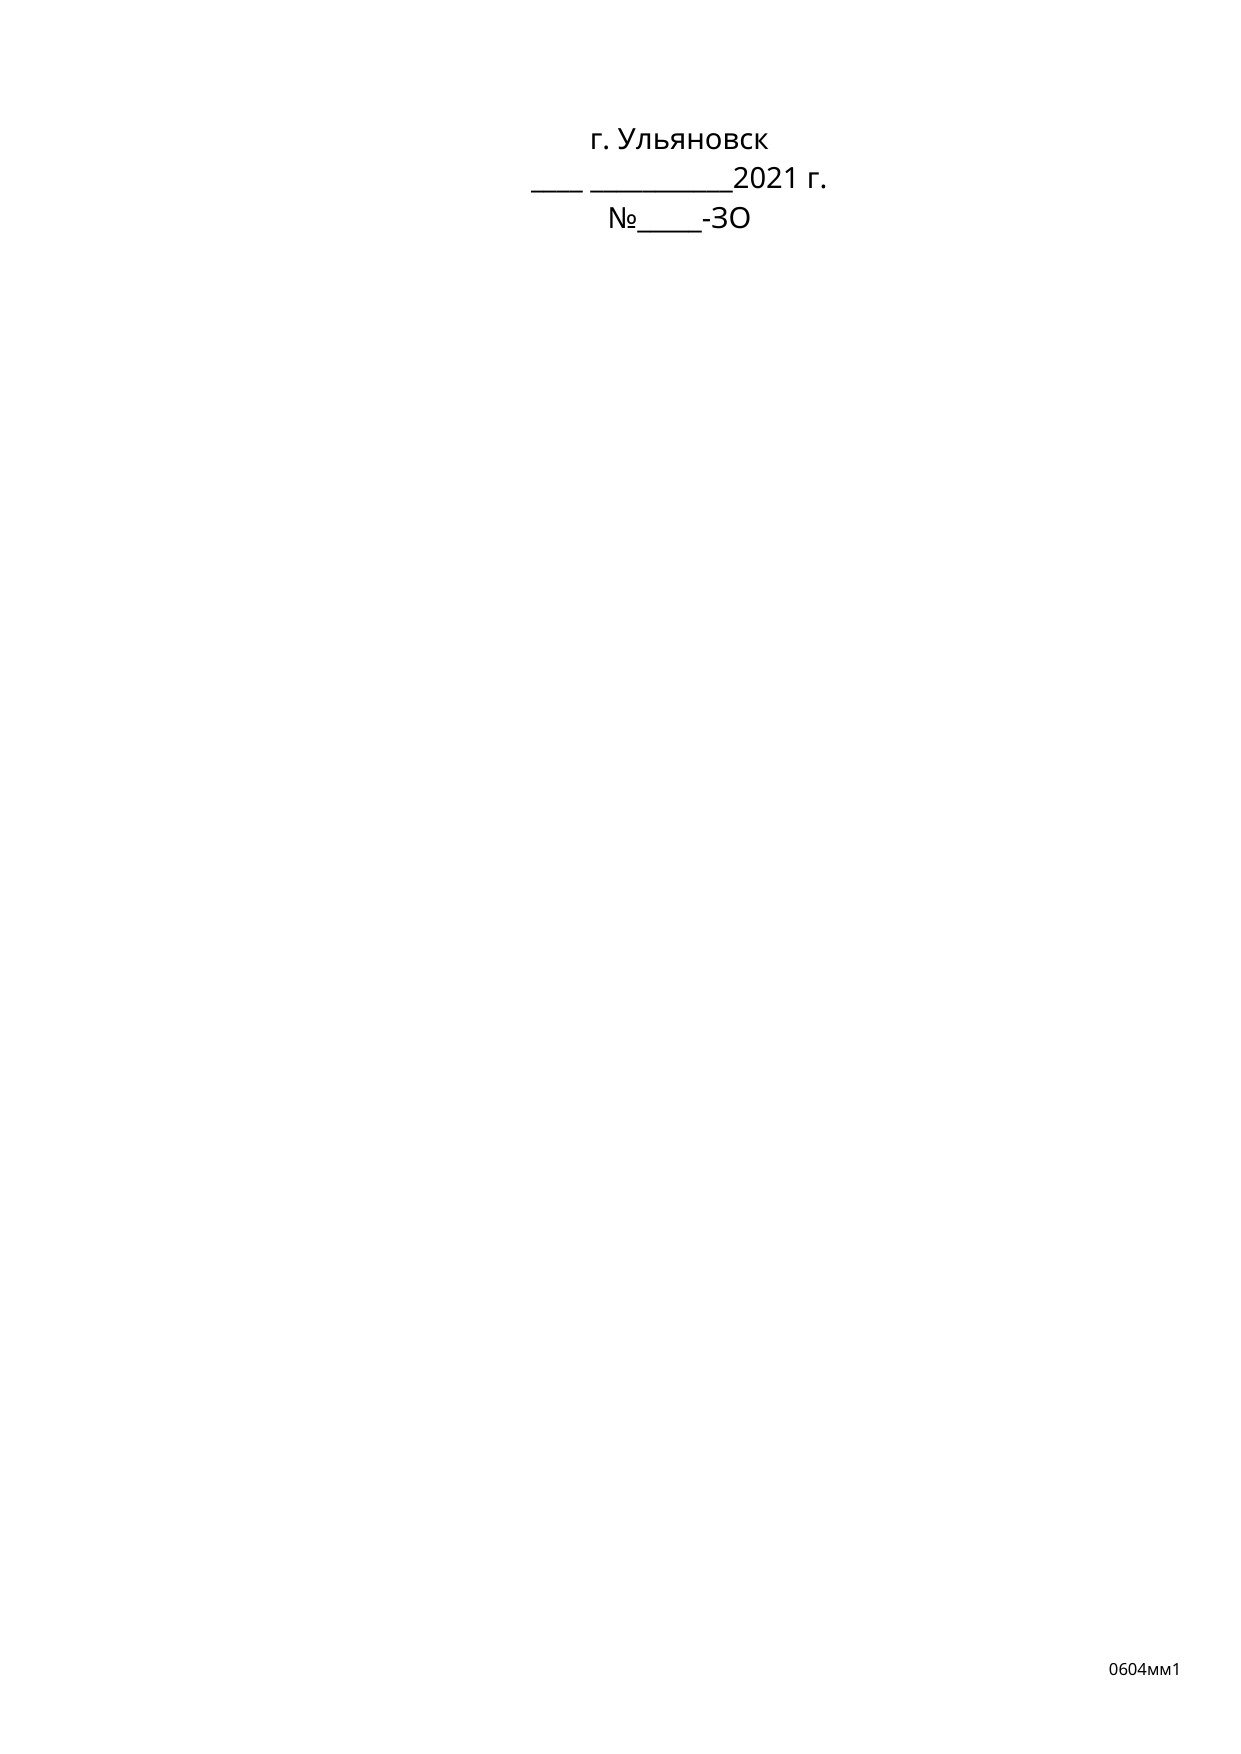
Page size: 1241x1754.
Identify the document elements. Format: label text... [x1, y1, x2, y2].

text №_____-ЗО [177, 197, 1181, 237]
text г. Ульяновск [177, 118, 1181, 158]
text ____ ___________2021 г. [177, 158, 1181, 197]
